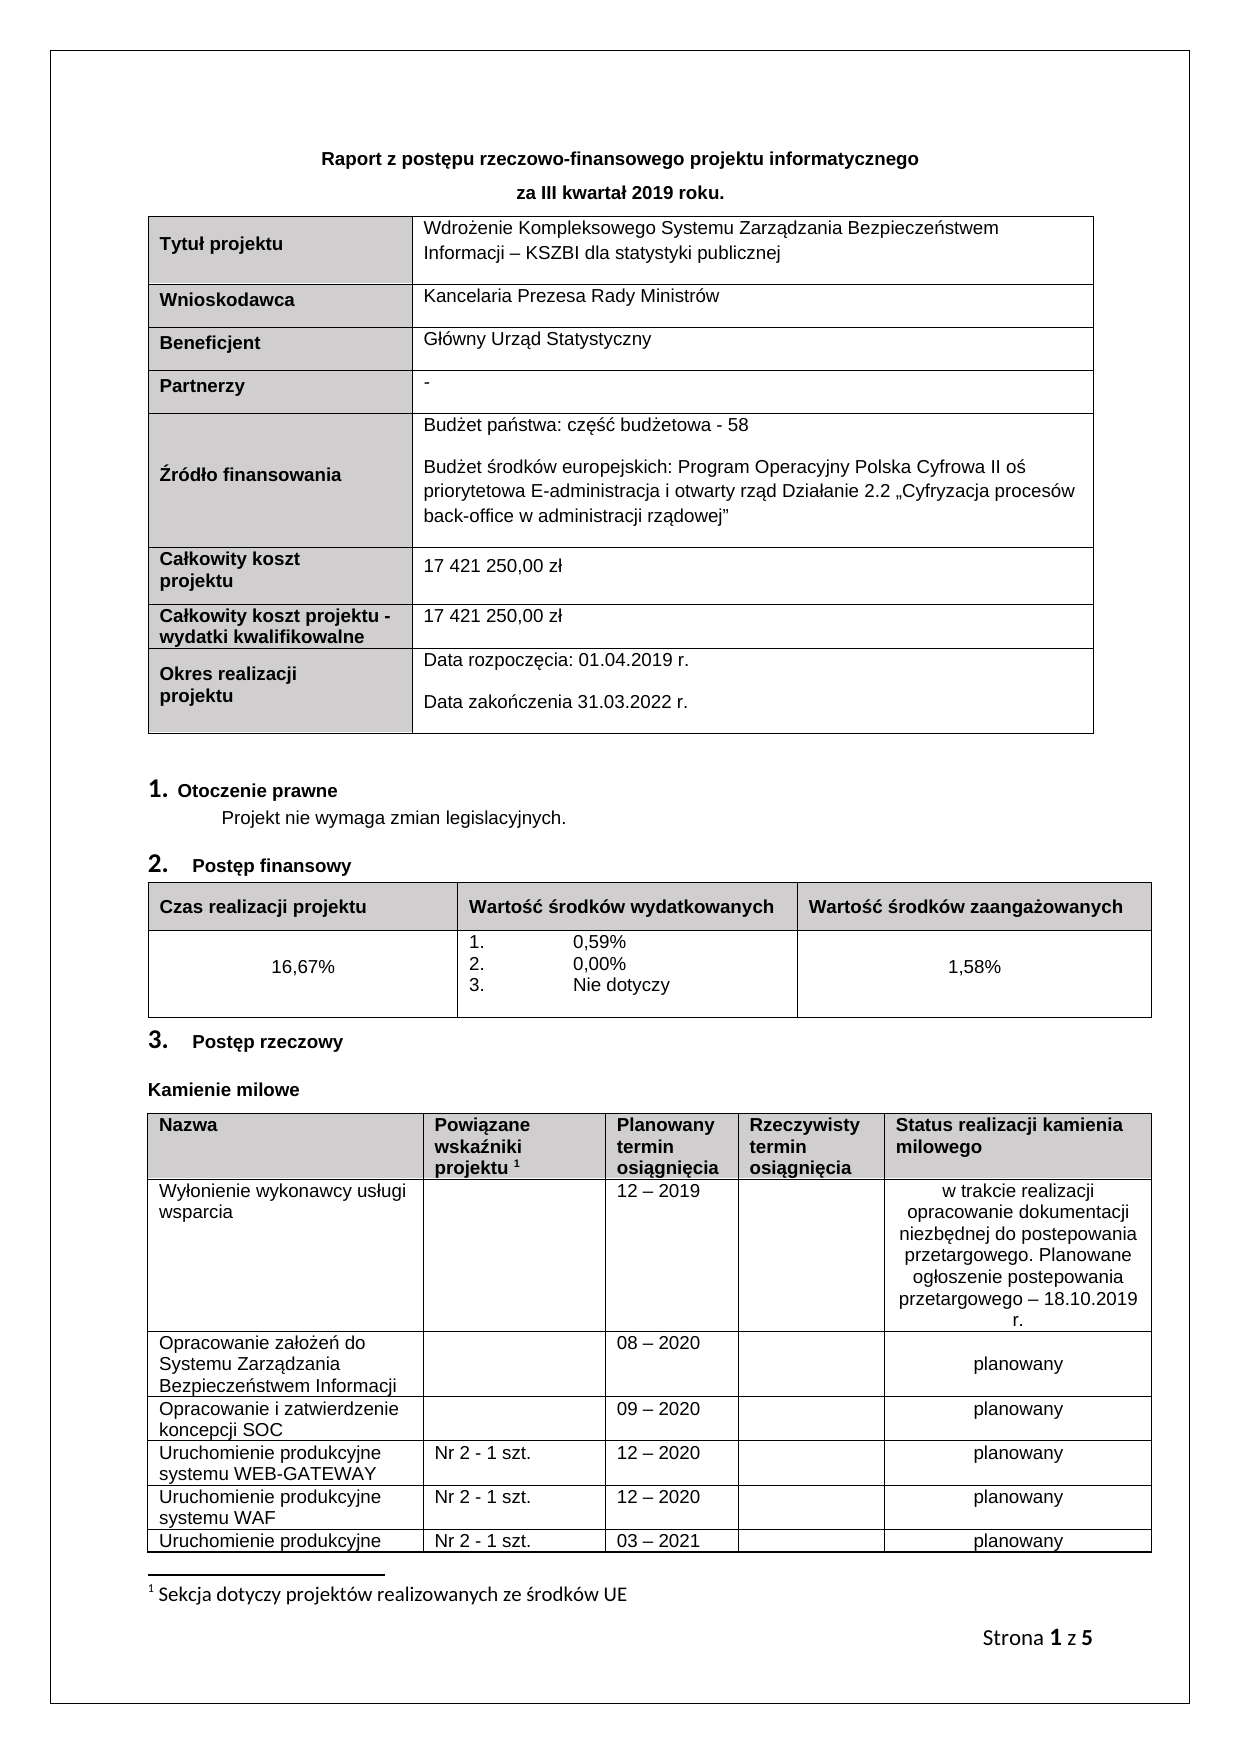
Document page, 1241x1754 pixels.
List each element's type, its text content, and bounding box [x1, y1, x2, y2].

table_cell Źródło finansowania [149, 414, 412, 547]
table_cell [739, 1180, 884, 1331]
table_cell Całkowity koszt projektu [149, 548, 412, 604]
table_cell Uruchomienie produkcyjne systemu WEB-GATEWAY [148, 1441, 423, 1484]
table_header Wdrożenie Kompleksowego Systemu Zarządzania Bezpieczeństwem Informacji – KSZBI dla statystyki publicznej [413, 217, 1093, 283]
table_cell [424, 1180, 605, 1331]
subtitle Raport z postępu rzeczowo-finansowego projektu informatycznego [148, 147, 1093, 169]
table_cell Opracowanie i zatwierdzenie koncepcji SOC [148, 1397, 423, 1440]
table_cell 12 – 2019 [606, 1180, 738, 1331]
table_cell [739, 1332, 884, 1396]
table_cell Opracowanie założeń do Systemu Zarządzania Bezpieczeństwem Informacji [148, 1332, 423, 1396]
table_cell 17 421 250,00 zł [413, 605, 1093, 648]
subtitle za III kwartał 2019 roku. [148, 182, 1093, 203]
table_header Wartość środków wydatkowanych [458, 883, 797, 930]
table_cell Nr 2 - 1 szt. [424, 1530, 605, 1551]
table_cell 08 – 2020 [606, 1332, 738, 1396]
subtitle Otoczenie prawne [148, 771, 1063, 804]
table_cell planowany [885, 1397, 1151, 1440]
table_header Planowany termin osiągnięcia [606, 1114, 738, 1178]
table_cell Kancelaria Prezesa Rady Ministrów [413, 285, 1093, 327]
table_cell [424, 1397, 605, 1440]
table_cell planowany [885, 1530, 1151, 1551]
table_cell [739, 1441, 884, 1484]
table_cell Wyłonienie wykonawcy usługi wsparcia [148, 1180, 423, 1331]
table_cell Nr 2 - 1 szt. [424, 1486, 605, 1529]
table_cell [424, 1332, 605, 1396]
table_header Nazwa [148, 1114, 423, 1178]
text Kamienie milowe [148, 1079, 1093, 1100]
table_cell 16,67% [149, 931, 457, 1017]
table_cell Uruchomienie produkcyjne systemu WAF [148, 1486, 423, 1529]
table_cell [739, 1486, 884, 1529]
table_cell planowany [885, 1441, 1151, 1484]
table_cell Budżet państwa: część budżetowa - 58 Budżet środków europejskich: Program Operacyjny Polska Cyfrowa II oś priorytetowa E-administracja i otwarty rząd Działanie 2.2 „Cyfryzacja procesów back-office w administracji rządowej” [413, 414, 1093, 547]
table_cell - [413, 371, 1093, 413]
table_cell Wnioskodawca [149, 285, 412, 327]
table_cell 12 – 2020 [606, 1441, 738, 1484]
table_cell Główny Urząd Statystyczny [413, 328, 1093, 370]
table_cell 1. 0,59% 2. 0,00% 3. Nie dotyczy [458, 931, 797, 1017]
table_cell w trakcie realizacji opracowanie dokumentacji niezbędnej do postepowania przetargowego. Planowane ogłoszenie postepowania przetargowego – 18.10.2019 r. [885, 1180, 1151, 1331]
table_cell planowany [885, 1332, 1151, 1396]
subtitle Postęp rzeczowy [148, 1022, 1093, 1055]
table_cell Data rozpoczęcia: 01.04.2019 r. Data zakończenia 31.03.2022 r. [413, 649, 1093, 732]
table_header Wartość środków zaangażowanych [798, 883, 1151, 930]
table_header Tytuł projektu [149, 217, 412, 283]
table_cell 12 – 2020 [606, 1486, 738, 1529]
table_cell planowany [885, 1486, 1151, 1529]
table_cell 17 421 250,00 zł [413, 548, 1093, 604]
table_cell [148, 1530, 423, 1551]
table_cell Beneficjent [149, 328, 412, 370]
table_cell Partnerzy [149, 371, 412, 413]
table_cell [739, 1397, 884, 1440]
table_header Status realizacji kamienia milowego [885, 1114, 1151, 1178]
table_cell 03 – 2021 [606, 1530, 738, 1551]
table_cell Nr 2 - 1 szt. [424, 1441, 605, 1484]
subtitle Postęp finansowy [148, 847, 1093, 879]
table_cell Całkowity koszt projektu - wydatki kwalifikowalne [149, 605, 412, 648]
table_cell 09 – 2020 [606, 1397, 738, 1440]
table_cell [739, 1530, 884, 1551]
table_header Rzeczywisty termin osiągnięcia [739, 1114, 884, 1178]
text Projekt nie wymaga zmian legislacyjnych. [148, 807, 1093, 828]
table_header Powiązane wskaźniki projektu [424, 1114, 605, 1178]
table_cell Okres realizacji projektu [149, 649, 412, 732]
table_header Czas realizacji projektu [149, 883, 457, 930]
table_cell 1,58% [798, 931, 1151, 1017]
